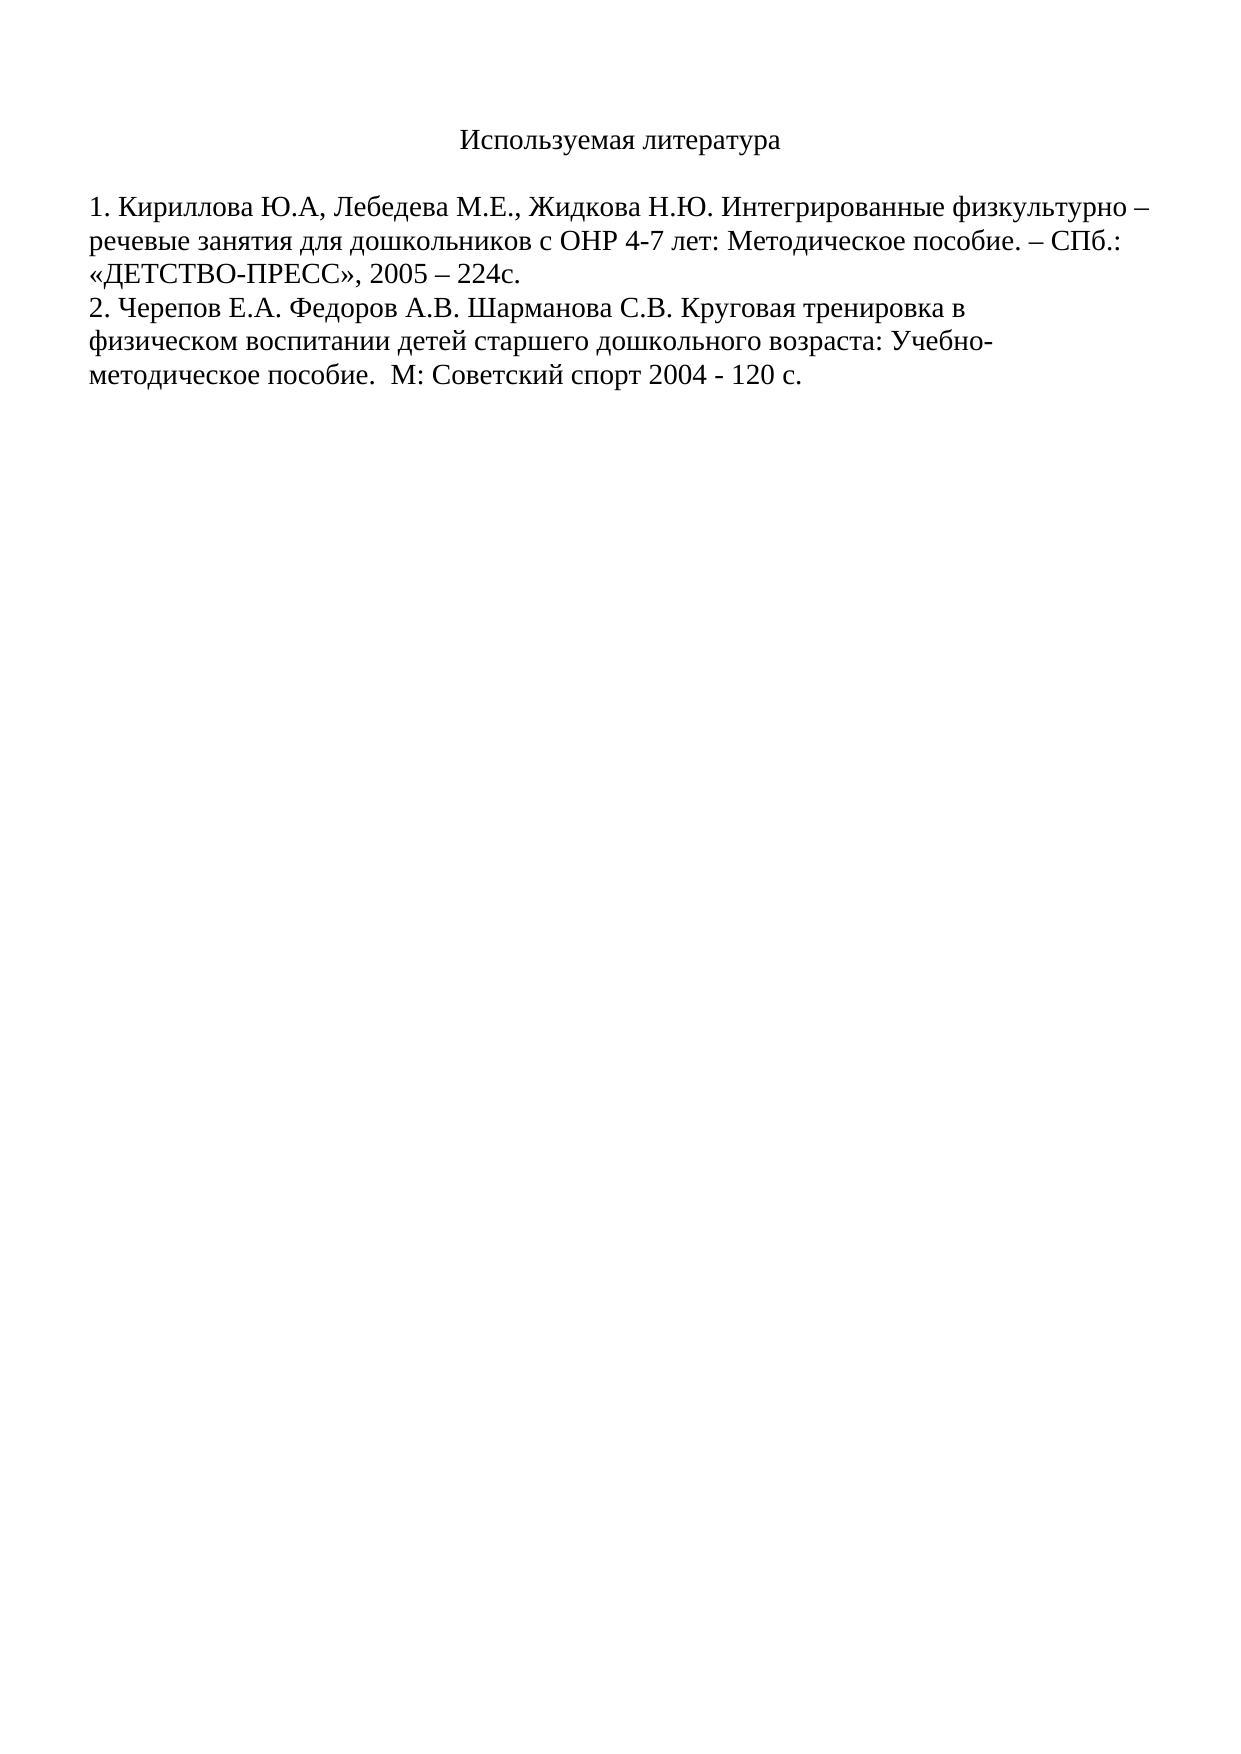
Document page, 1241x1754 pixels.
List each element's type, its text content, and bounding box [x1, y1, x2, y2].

text Используемая литература [89, 122, 1152, 156]
text 1. Кириллова Ю.А, Лебедева М.Е., Жидкова Н.Ю. Интегрированные физкультурно – речевые занятия для дошкольников с ОНР 4-7 лет: Методическое пособие. – СПб.: «ДЕТСТВО-ПРЕСС», 2005 – 224с. [89, 189, 1152, 290]
text 2. Черепов Е.А. Федоров А.В. Шарманова С.В. Круговая тренировка в физическом воспитании детей старшего дошкольного возраста: Учебно-методическое пособие. М: Советский спорт 2004 - 120 с. [89, 290, 1152, 391]
